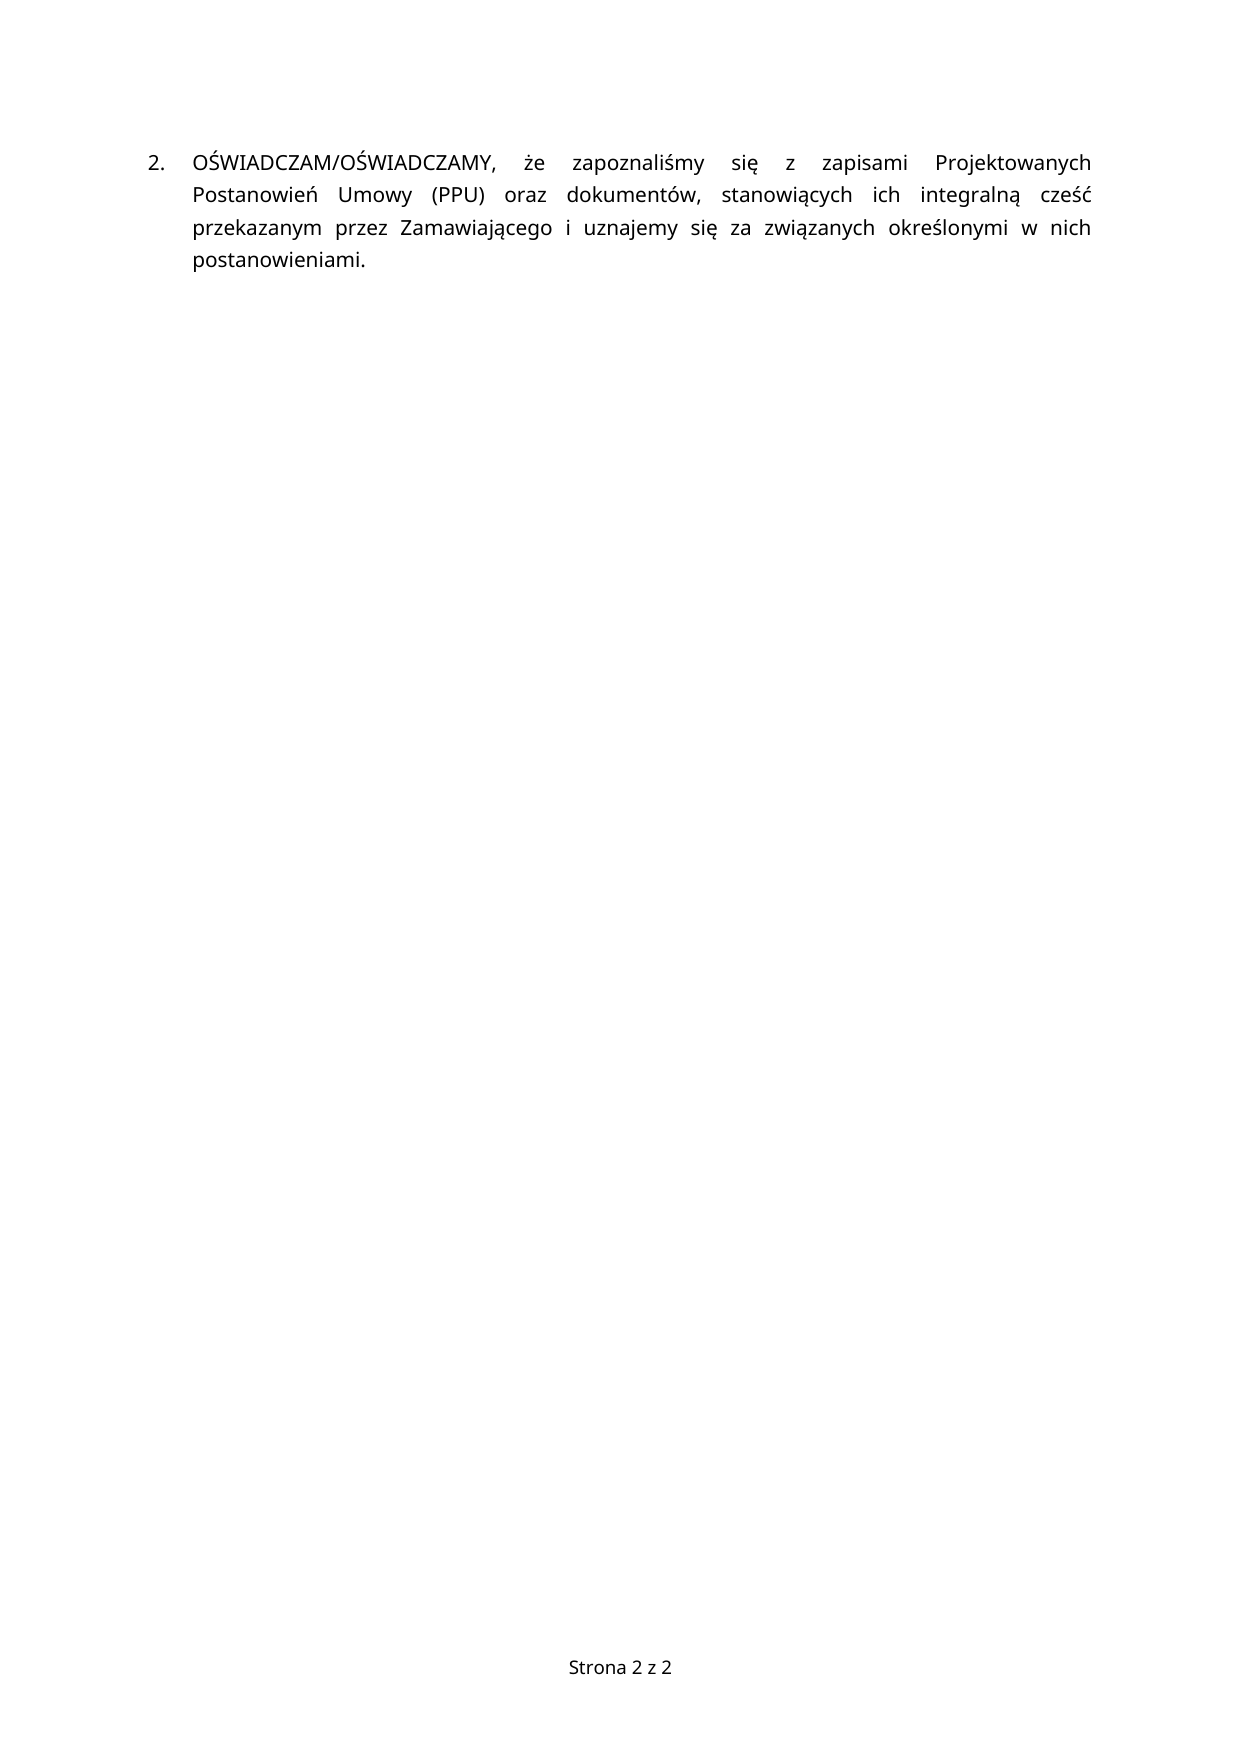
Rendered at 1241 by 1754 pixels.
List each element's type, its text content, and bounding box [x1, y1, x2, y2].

list OŚWIADCZAM/OŚWIADCZAMY, że zapoznaliśmy się z zapisami Projektowanych Postanowień Umowy (PPU) oraz dokumentów, stanowiących ich integralną cześć przekazanym przez Zamawiającego i uznajemy się za związanych określonymi w nich postanowieniami. [148, 148, 1093, 274]
